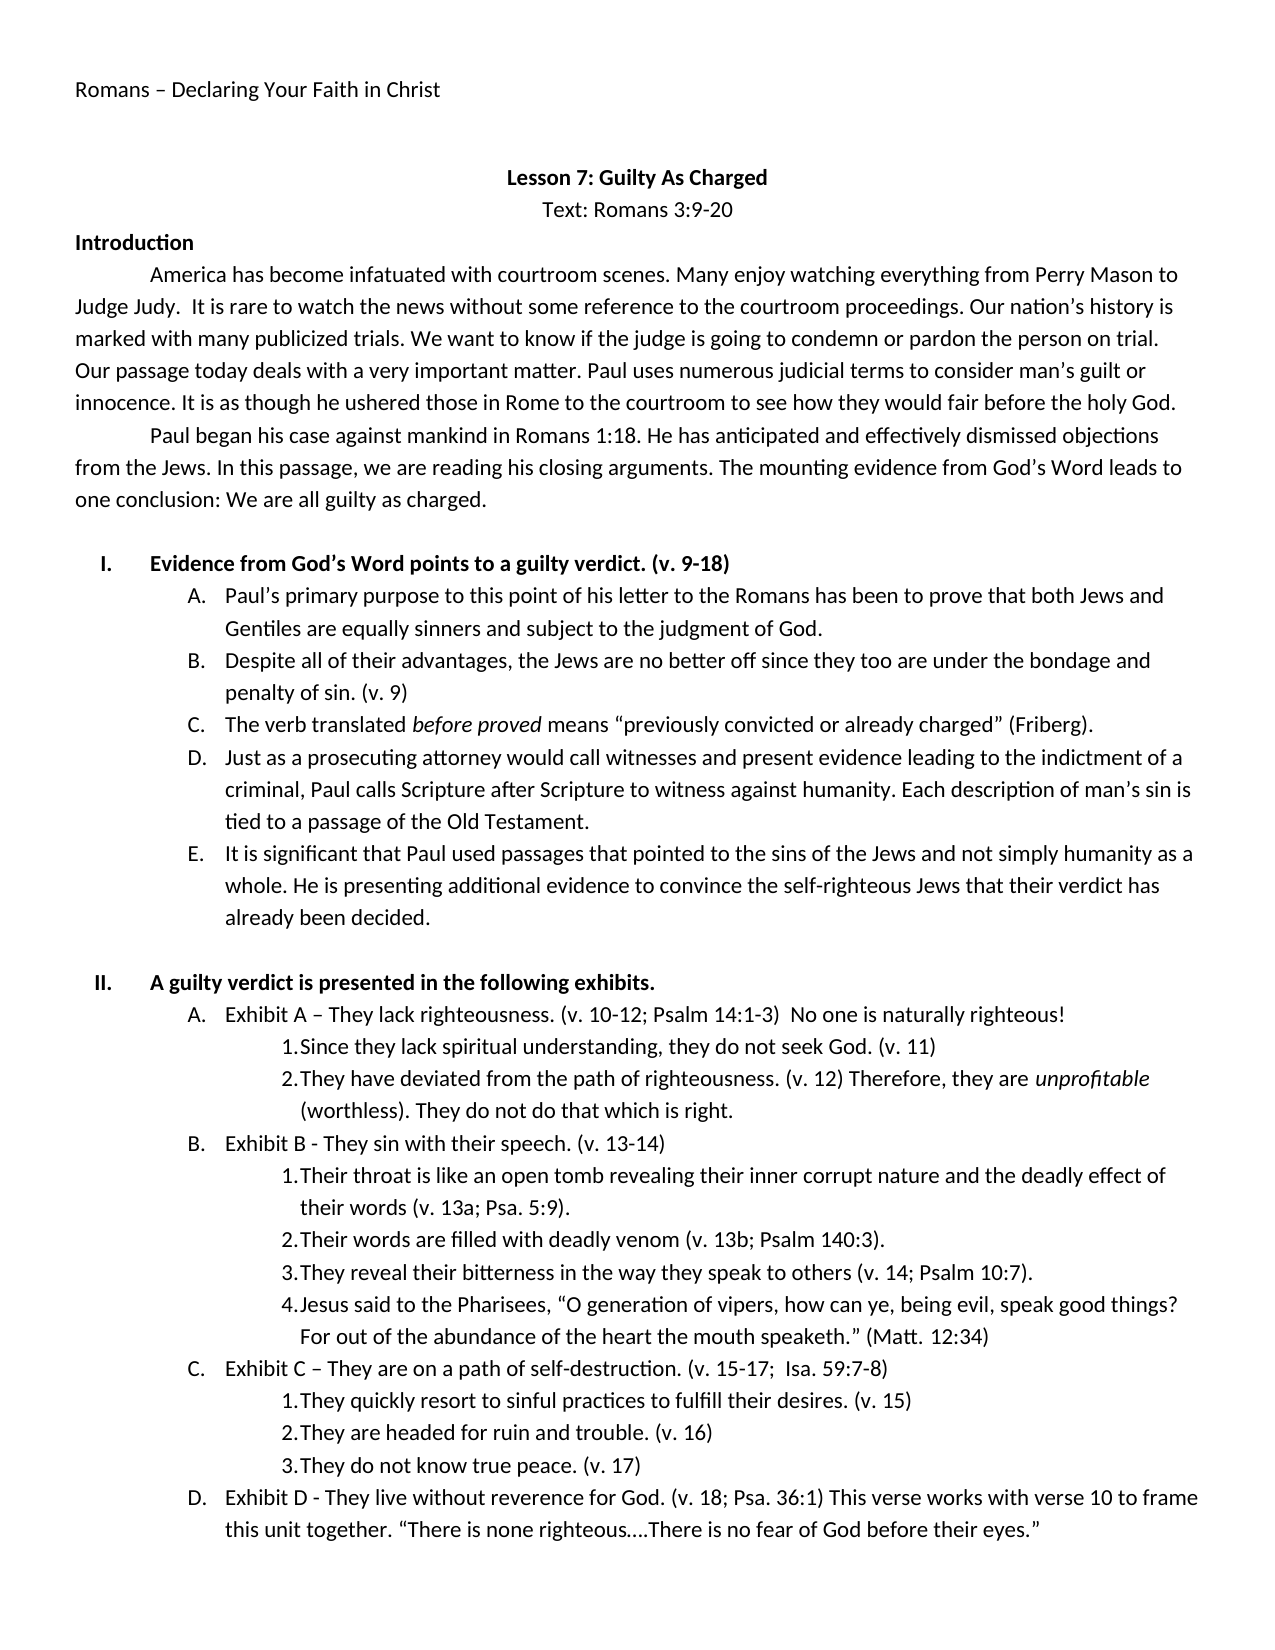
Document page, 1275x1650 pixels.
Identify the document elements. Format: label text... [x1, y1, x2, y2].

list Jesus said to the Pharisees, “O generation of vipers, how can ye, being evil, speak good things? For out of the abundance of the heart the mouth speaketh.” (Matt. 12:34) [281, 1290, 1200, 1350]
list They do not know true peace. (v. 17) [281, 1451, 1200, 1479]
list Just as a prosecuting attorney would call witnesses and present evidence leading to the indictment of a criminal, Paul calls Scripture after Scripture to witness against humanity. Each description of man’s sin is tied to a passage of the Old Testament. [187, 743, 1200, 835]
list They have deviated from the path of righteousness. (v. 12) Therefore, they are unprofitable (worthless). They do not do that which is right. [281, 1064, 1200, 1125]
list Since they lack spiritual understanding, they do not seek God. (v. 11) [281, 1032, 1200, 1060]
list The verb translated before proved means “previously convicted or already charged” (Friberg). [187, 710, 1200, 738]
list They reveal their bitterness in the way they speak to others (v. 14; Psalm 10:7). [281, 1258, 1200, 1286]
list Despite all of their advantages, the Jews are no better off since they too are under the bondage and penalty of sin. (v. 9) [187, 646, 1200, 706]
list A guilty verdict is presented in the following exhibits. [112, 968, 1200, 996]
list Exhibit A – They lack righteousness. (v. 10-12; Psalm 14:1-3) No one is naturally righteous! [187, 1000, 1200, 1028]
list Exhibit B - They sin with their speech. (v. 13-14) [187, 1129, 1200, 1157]
list Their throat is like an open tomb revealing their inner corrupt nature and the deadly effect of their words (v. 13a; Psa. 5:9). [281, 1161, 1200, 1221]
list Exhibit D - They live without reverence for God. (v. 18; Psa. 36:1) This verse works with verse 10 to frame this unit together. “There is none righteous….There is no fear of God before their eyes.” [187, 1483, 1200, 1543]
list Evidence from God’s Word points to a guilty verdict. (v. 9-18) [112, 549, 1200, 577]
text Introduction [75, 228, 1200, 256]
list Paul’s primary purpose to this point of his letter to the Romans has been to prove that both Jews and Gentiles are equally sinners and subject to the judgment of God. [187, 582, 1200, 642]
list They quickly resort to sinful practices to fulfill their desires. (v. 15) [281, 1386, 1200, 1414]
list It is significant that Paul used passages that pointed to the sins of the Jews and not simply humanity as a whole. He is presenting additional evidence to convince the self-righteous Jews that their verdict has already been decided. [187, 839, 1200, 932]
text Paul began his case against mankind in Romans 1:18. He has anticipated and effectively dismissed objections from the Jews. In this passage, we are reading his closing arguments. The mounting evidence from God’s Word leads to one conclusion: We are all guilty as charged. [75, 421, 1200, 513]
text America has become infatuated with courtroom scenes. Many enjoy watching everything from Perry Mason to Judge Judy. It is rare to watch the news without some reference to the courtroom proceedings. Our nation’s history is marked with many publicized trials. We want to know if the judge is going to condemn or pardon the person on trial. Our passage today deals with a very important matter. Paul uses numerous judicial terms to consider man’s guilt or innocence. It is as though he ushered those in Rome to the courtroom to see how they would fair before the holy God. [75, 260, 1200, 417]
list They are headed for ruin and trouble. (v. 16) [281, 1418, 1200, 1447]
list Exhibit C – They are on a path of self-destruction. (v. 15-17; Isa. 59:7-8) [187, 1354, 1200, 1382]
text Text: Romans 3:9-20 [75, 195, 1200, 223]
list Their words are filled with deadly venom (v. 13b; Psalm 140:3). [281, 1225, 1200, 1253]
text Lesson 7: Guilty As Charged [75, 163, 1200, 191]
